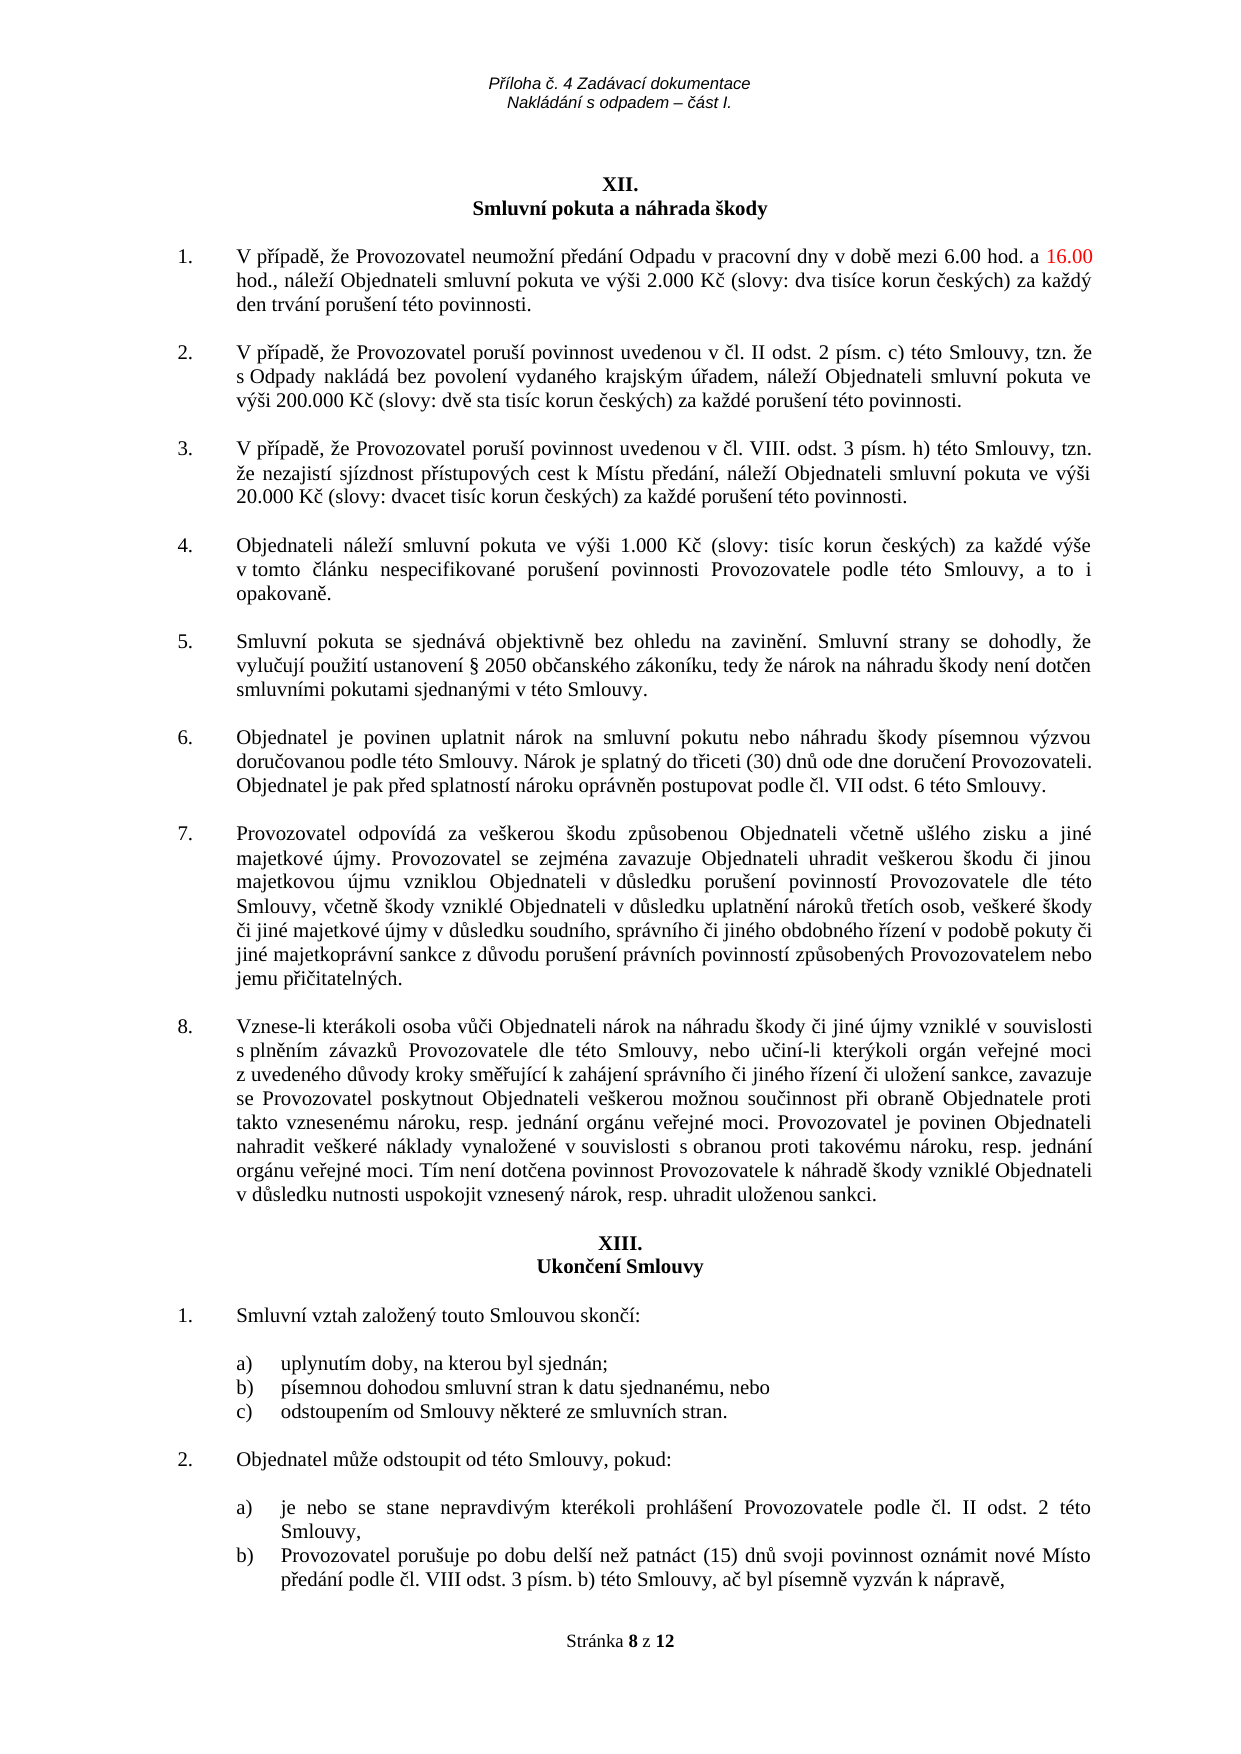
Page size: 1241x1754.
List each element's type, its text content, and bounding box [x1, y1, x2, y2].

list písemnou dohodou smluvní stran k datu sjednanému, nebo [236, 1375, 1093, 1399]
text XIII. [148, 1230, 1093, 1254]
list V případě, že Provozovatel poruší povinnost uvedenou v čl. II odst. 2 písm. c) této Smlouvy, tzn. že s Odpady nakládá bez povolení vydaného krajským úřadem, náleží Objednateli smluvní pokuta ve výši 200.000 Kč (slovy: dvě sta tisíc korun českých) za každé porušení této povinnosti. [177, 340, 1093, 412]
list Provozovatel porušuje po dobu delší než patnáct (15) dnů svoji povinnost oznámit nové Místo předání podle čl. VIII odst. 3 písm. b) této Smlouvy, ač byl písemně vyzván k nápravě, [236, 1543, 1093, 1591]
text Ukončení Smlouvy [148, 1254, 1093, 1278]
list odstoupením od Smlouvy některé ze smluvních stran. [236, 1399, 1093, 1423]
list V případě, že Provozovatel poruší povinnost uvedenou v čl. VIII. odst. 3 písm. h) této Smlouvy, tzn. že nezajistí sjízdnost přístupových cest k Místu předání, náleží Objednateli smluvní pokuta ve výši 20.000 Kč (slovy: dvacet tisíc korun českých) za každé porušení této povinnosti. [177, 436, 1093, 508]
list Smluvní vztah založený touto Smlouvou skončí: [177, 1303, 1093, 1327]
list uplynutím doby, na kterou byl sjednán; [236, 1351, 1093, 1375]
list V případě, že Provozovatel neumožní předání Odpadu v pracovní dny v době mezi 6.00 hod. a 16.00 hod., náleží Objednateli smluvní pokuta ve výši 2.000 Kč (slovy: dva tisíce korun českých) za každý den trvání porušení této povinnosti. [177, 244, 1093, 316]
list Objednateli náleží smluvní pokuta ve výši 1.000 Kč (slovy: tisíc korun českých) za každé výše v tomto článku nespecifikované porušení povinnosti Provozovatele podle této Smlouvy, a to i opakovaně. [177, 533, 1093, 605]
list Vznese-li kterákoli osoba vůči Objednateli nárok na náhradu škody či jiné újmy vzniklé v souvislosti s plněním závazků Provozovatele dle této Smlouvy, nebo učiní-li kterýkoli orgán veřejné moci z uvedeného důvody kroky směřující k zahájení správního či jiného řízení či uložení sankce, zavazuje se Provozovatel poskytnout Objednateli veškerou možnou součinnost při obraně Objednatele proti takto vznesenému nároku, resp. jednání orgánu veřejné moci. Provozovatel je povinen Objednateli nahradit veškeré náklady vynaložené v souvislosti s obranou proti takovému nároku, resp. jednání orgánu veřejné moci. Tím není dotčena povinnost Provozovatele k náhradě škody vzniklé Objednateli v důsledku nutnosti uspokojit vznesený nárok, resp. uhradit uloženou sankci. [177, 1014, 1093, 1206]
list Objednatel může odstoupit od této Smlouvy, pokud: [177, 1447, 1093, 1471]
text XII. [148, 172, 1093, 196]
list je nebo se stane nepravdivým kterékoli prohlášení Provozovatele podle čl. II odst. 2 této Smlouvy, [236, 1495, 1093, 1543]
list Smluvní pokuta se sjednává objektivně bez ohledu na zavinění. Smluvní strany se dohodly, že vylučují použití ustanovení § 2050 občanského zákoníku, tedy že nárok na náhradu škody není dotčen smluvními pokutami sjednanými v této Smlouvy. [177, 629, 1093, 701]
list Objednatel je povinen uplatnit nárok na smluvní pokutu nebo náhradu škody písemnou výzvou doručovanou podle této Smlouvy. Nárok je splatný do třiceti (30) dnů ode dne doručení Provozovateli. Objednatel je pak před splatností nároku oprávněn postupovat podle čl. VII odst. 6 této Smlouvy. [177, 725, 1093, 797]
list Provozovatel odpovídá za veškerou škodu způsobenou Objednateli včetně ušlého zisku a jiné majetkové újmy. Provozovatel se zejména zavazuje Objednateli uhradit veškerou škodu či jinou majetkovou újmu vzniklou Objednateli v důsledku porušení povinností Provozovatele dle této Smlouvy, včetně škody vzniklé Objednateli v důsledku uplatnění nároků třetích osob, veškeré škody či jiné majetkové újmy v důsledku soudního, správního či jiného obdobného řízení v podobě pokuty či jiné majetkoprávní sankce z důvodu porušení právních povinností způsobených Provozovatelem nebo jemu přičitatelných. [177, 821, 1093, 990]
text Smluvní pokuta a náhrada škody [148, 196, 1093, 220]
